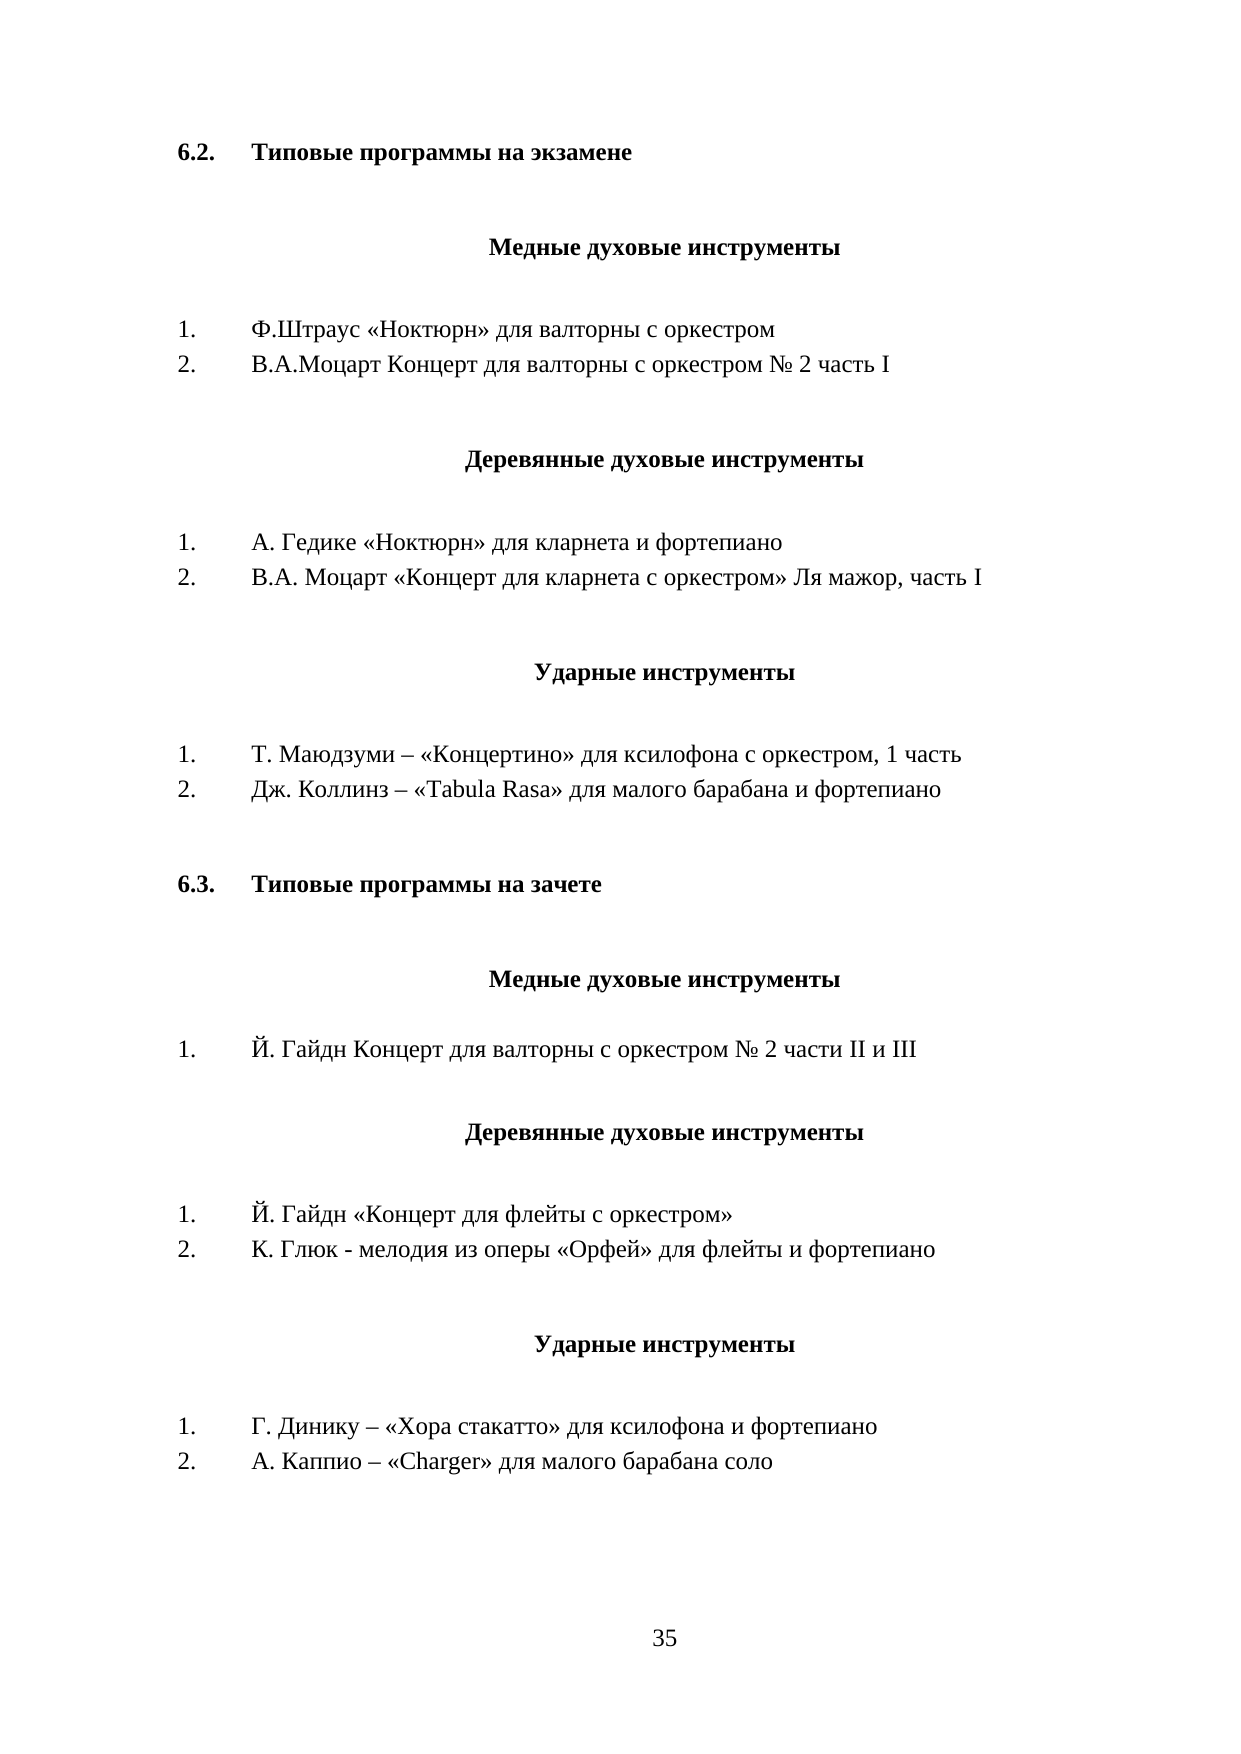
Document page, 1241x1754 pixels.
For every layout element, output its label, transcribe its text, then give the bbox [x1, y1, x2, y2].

list Медные духовые инструменты [177, 964, 1152, 993]
list Типовые программы на зачете [177, 869, 1152, 898]
list Г. Динику – «Хора стакатто» для ксилофона и фортепиано [177, 1411, 1152, 1440]
list Ф.Штраус «Ноктюрн» для валторны с оркестром [177, 314, 1152, 343]
text Ударные инструменты [177, 657, 1152, 686]
list А. Каппио – «Charger» для малого барабана соло [177, 1446, 1152, 1475]
list Медные духовые инструменты [177, 232, 1152, 261]
list Типовые программы на экзамене [177, 137, 1152, 166]
text Деревянные духовые инструменты [177, 1117, 1152, 1146]
list Т. Маюдзуми – «Концертино» для ксилофона с оркестром, 1 часть [177, 739, 1152, 768]
text Деревянные духовые инструменты [177, 444, 1152, 473]
list В.А. Моцарт «Концерт для кларнета с оркестром» Ля мажор, часть I [177, 562, 1152, 591]
list К. Глюк - мелодия из оперы «Орфей» для флейты и фортепиано [177, 1234, 1152, 1263]
list Й. Гайдн «Концерт для флейты с оркестром» [177, 1199, 1152, 1228]
list Дж. Коллинз – «Tabula Rasa» для малого барабана и фортепиано [177, 774, 1152, 803]
list А. Гедике «Ноктюрн» для кларнета и фортепиано [177, 527, 1152, 556]
list В.А.Моцарт Концерт для валторны с оркестром № 2 часть I [177, 349, 1152, 378]
text Ударные инструменты [177, 1329, 1152, 1358]
list Й. Гайдн Концерт для валторны с оркестром № 2 части II и III [177, 1034, 1152, 1063]
